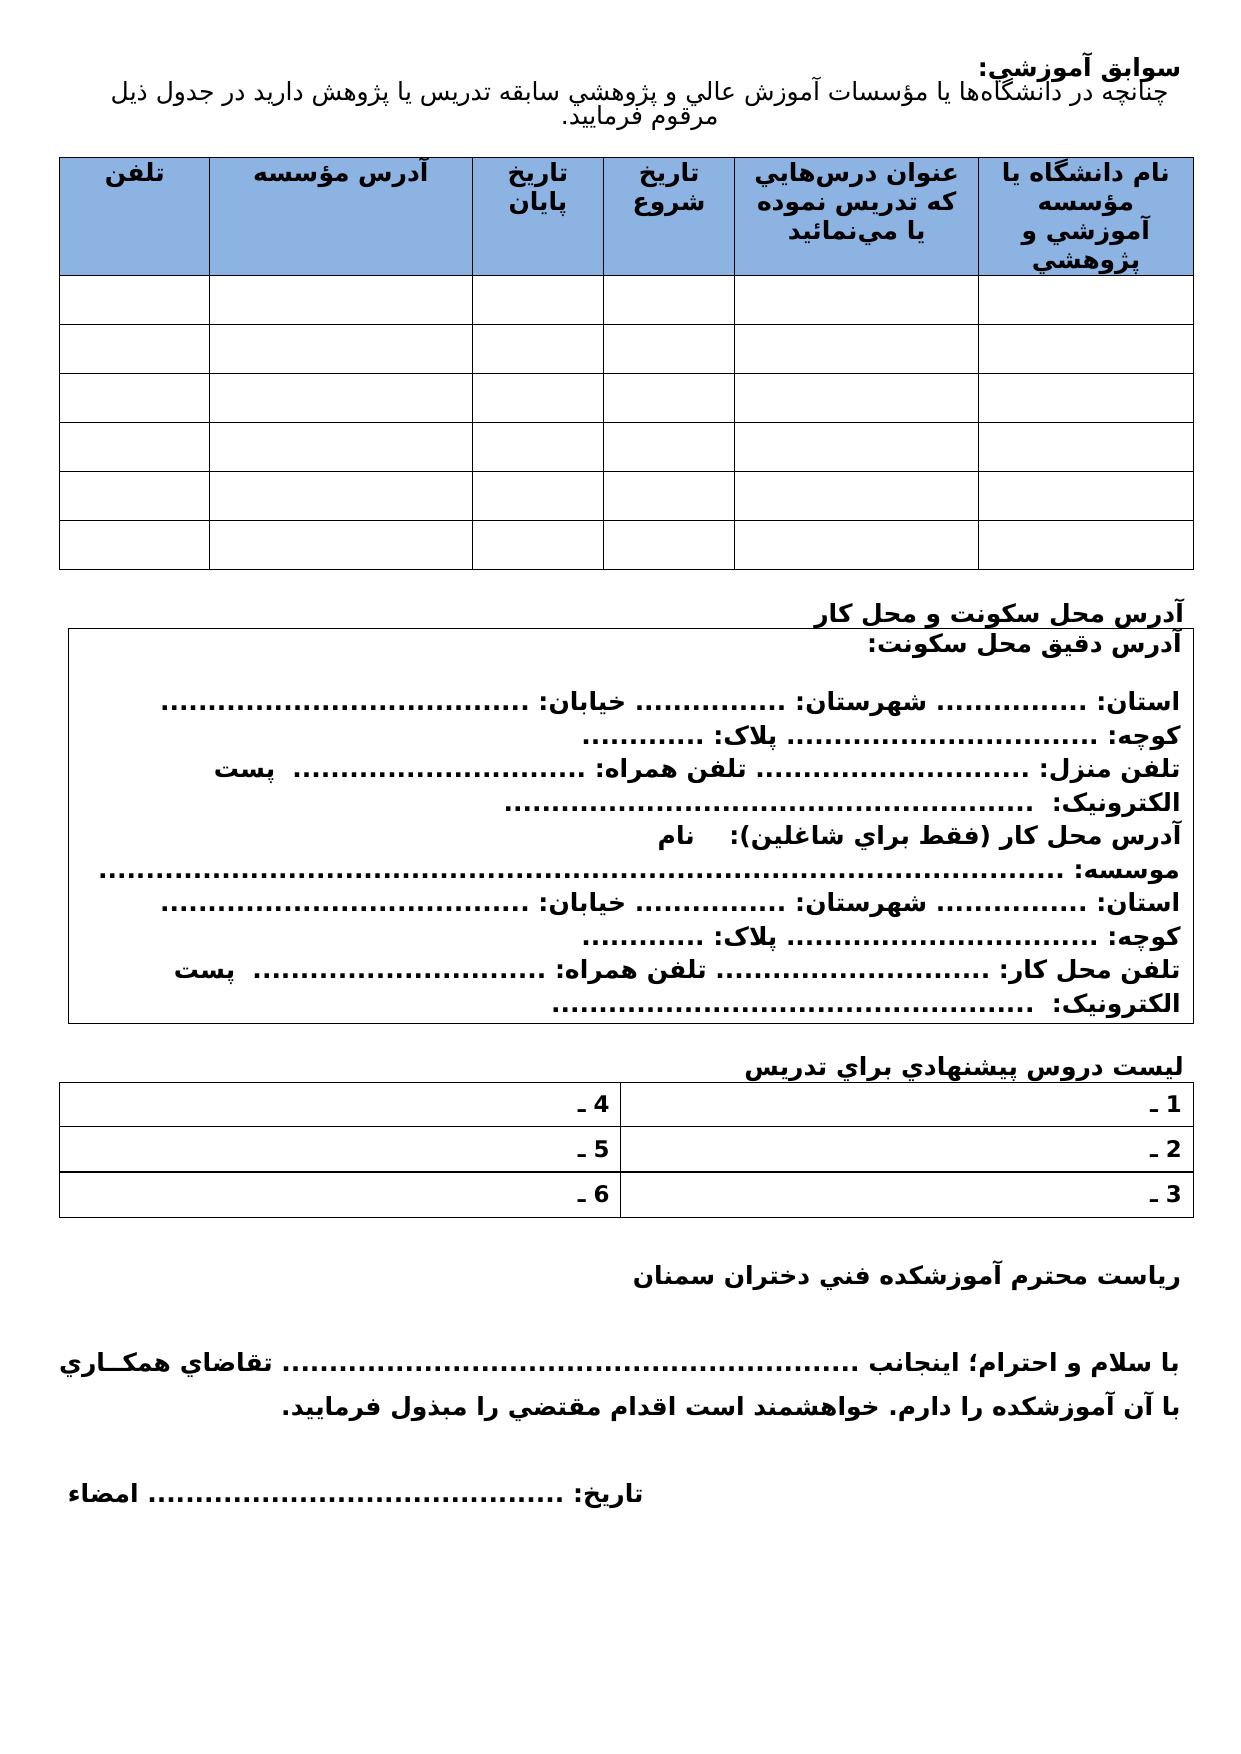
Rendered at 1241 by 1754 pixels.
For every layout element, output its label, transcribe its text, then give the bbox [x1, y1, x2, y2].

table_cell 5 ـ [60, 1127, 620, 1171]
table_cell [210, 472, 472, 520]
table_cell [210, 521, 472, 569]
table_cell [979, 423, 1193, 471]
table_cell [60, 423, 209, 471]
table_cell [210, 423, 472, 471]
table_cell [604, 472, 734, 520]
table_cell [735, 521, 978, 569]
text با سلام و احترام؛ اينجانب ............................................................. تقاضاي همکاري با آن آموزشکده را دارم. خواهشمند است اقدام مقتضي را مبذول فرماييد. [59, 1348, 1181, 1421]
table_header آدرس مؤسسه [210, 158, 472, 275]
table_cell [979, 521, 1193, 569]
table_cell [604, 325, 734, 373]
table_header آدرس دقيق محل سکونت: استان: ................ شهرستان: ................ خيابان: ....................................... کوچه: ................................. پلاک: ............. تلفن منزل: ............................. تلفن همراه: ............................... پست الکترونيک: ........................................................ آدرس محل کار (فقط براي شاغلين): نام موسسه: ...................................................................................................... استان: ................ شهرستان: ................ خيابان: ....................................... کوچه: ................................. پلاک: ............. تلفن محل کار: ............................. تلفن همراه: ............................... پست الکترونيک: ................................................... [69, 629, 1193, 1023]
table_cell [60, 325, 209, 373]
table_cell 3 ـ [621, 1173, 1193, 1217]
table_cell [60, 276, 209, 324]
table_cell [979, 276, 1193, 324]
table_cell [735, 423, 978, 471]
table_cell [979, 472, 1193, 520]
table_cell [60, 521, 209, 569]
table_cell [979, 374, 1193, 422]
table_cell [210, 374, 472, 422]
table_cell [210, 276, 472, 324]
table_cell [735, 325, 978, 373]
table_header عنوان درس‌هايي كه تدريس نموده يا مي‌نمائيد [735, 158, 978, 275]
text چنانچه در دانشگاه‌ها يا مؤسسات آموزش عالي و پژوهشي سابقه تدريس يا پژوهش داريد در جدول ذيل مرقوم فرماييد. [98, 81, 1181, 131]
table_cell [473, 325, 603, 373]
table_cell [473, 423, 603, 471]
table_cell [473, 521, 603, 569]
text سوابق آموزشي: [98, 56, 1181, 81]
table_cell [604, 521, 734, 569]
table_cell [604, 276, 734, 324]
table_header تاريخ شروع [604, 158, 734, 275]
table_header 4 ـ [60, 1083, 620, 1126]
table_cell [60, 374, 209, 422]
table_cell [735, 276, 978, 324]
text رياست محترم آموزشکده فني دختران سمنان [59, 1261, 1181, 1291]
table_cell [473, 374, 603, 422]
table_header نام دانشگاه يا مؤسسه آموزشي و پژوهشي [979, 158, 1193, 275]
table_cell [604, 423, 734, 471]
table_cell [604, 374, 734, 422]
table_cell 6 ـ [60, 1173, 620, 1217]
table_cell [735, 472, 978, 520]
text تاريخ: ............................................ امضاء [59, 1479, 1181, 1508]
table_cell [473, 472, 603, 520]
text ليست دروس پيشنهادي براي تدريس [59, 1052, 1184, 1082]
table_header تلفن [60, 158, 209, 275]
table_cell [60, 472, 209, 520]
table_header 1 ـ [621, 1083, 1193, 1126]
table_cell [210, 325, 472, 373]
table_header تاريخ پايان [473, 158, 603, 275]
table_cell 2 ـ [621, 1127, 1193, 1171]
table_cell [473, 276, 603, 324]
table_cell [979, 325, 1193, 373]
text آدرس محل سکونت و محل کار [59, 599, 1184, 628]
table_cell [735, 374, 978, 422]
